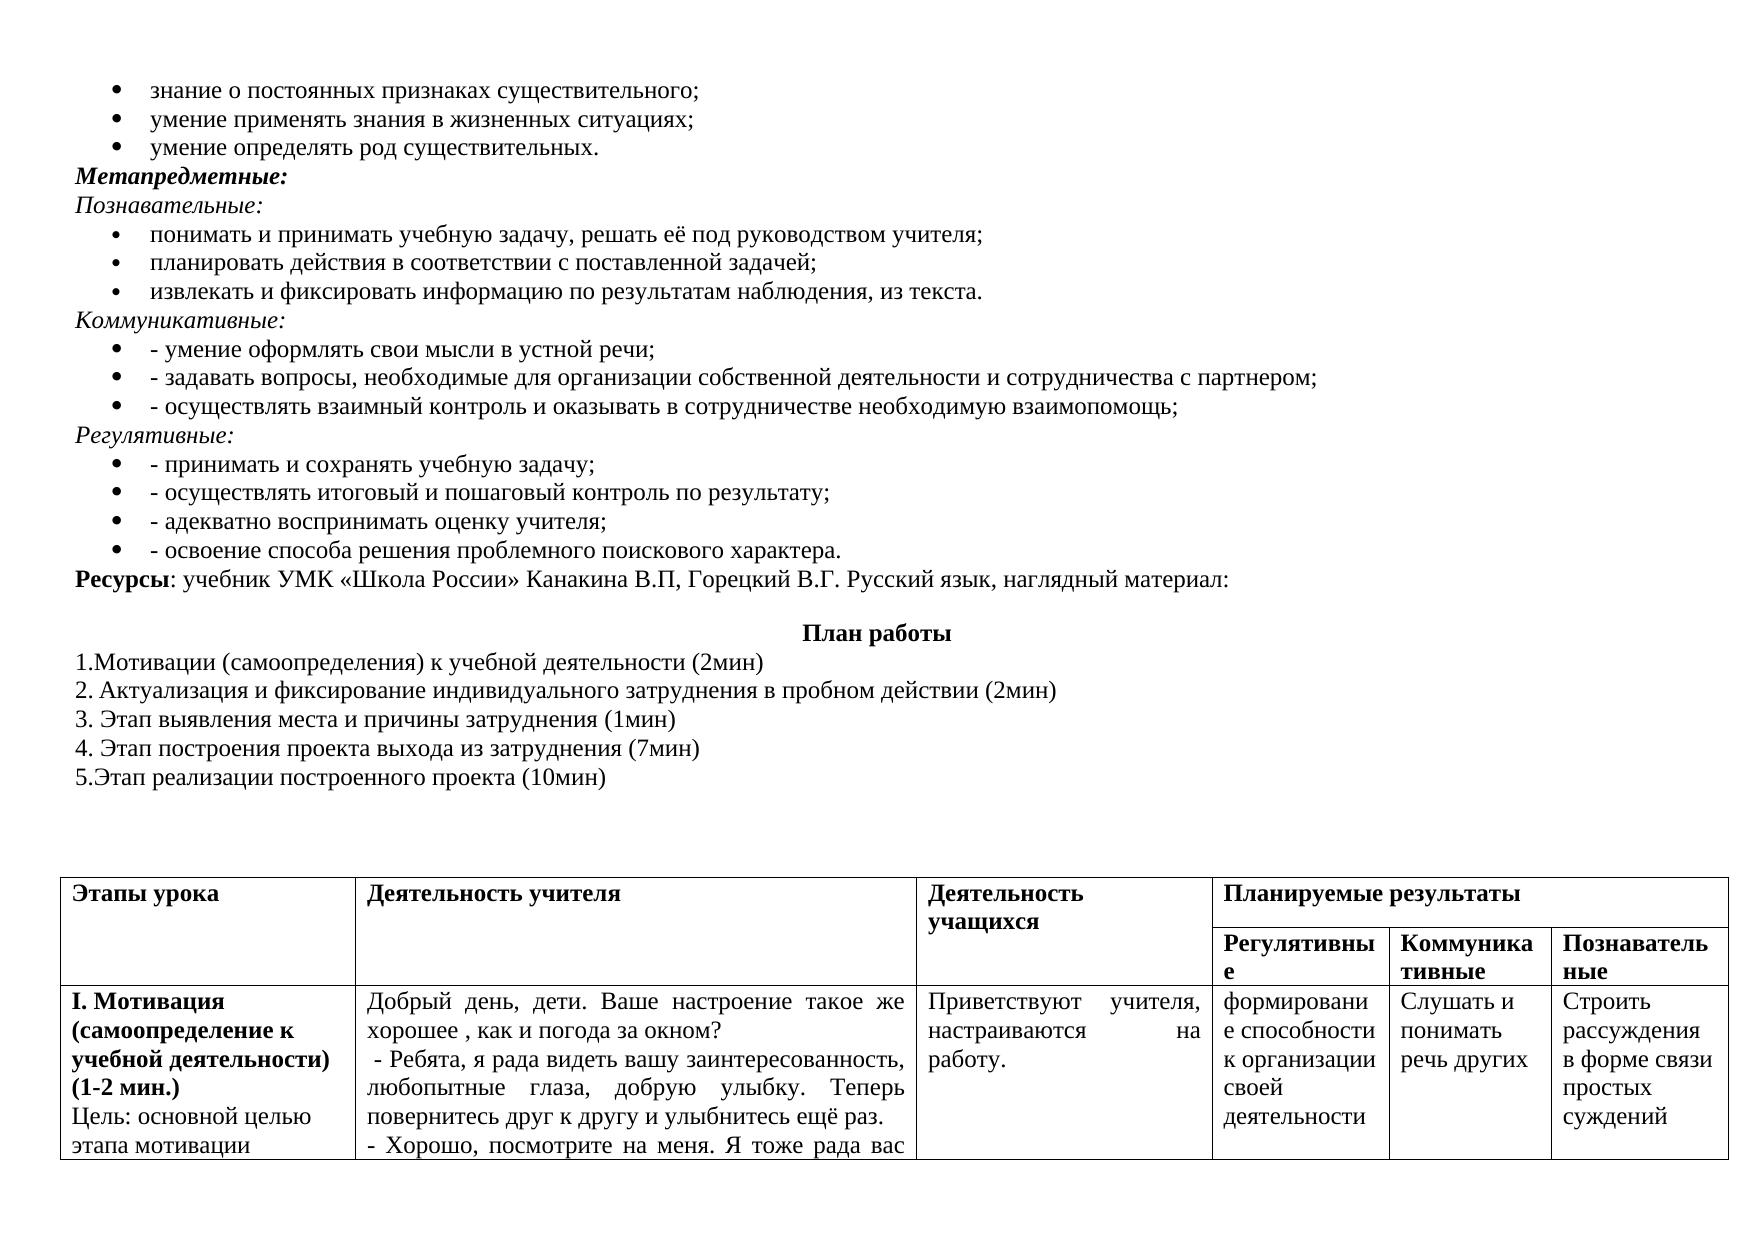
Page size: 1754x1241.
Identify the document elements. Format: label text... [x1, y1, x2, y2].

list извлекать и фиксировать информацию по результатам наблюдения, из текста. [112, 276, 1679, 305]
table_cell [1390, 986, 1551, 1159]
list - освоение способа решения проблемного поискового характера. [112, 535, 1679, 564]
table_header Деятельность учителя [356, 878, 916, 985]
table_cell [1213, 986, 1389, 1159]
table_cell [917, 986, 1212, 1159]
list умение определять род существительных. [112, 132, 1679, 161]
list - задавать вопросы, необходимые для организации собственной деятельности и сотрудничества с партнером; [112, 362, 1679, 391]
table_cell Познавательные [1552, 928, 1728, 985]
list - осуществлять итоговый и пошаговый контроль по результату; [112, 477, 1679, 506]
text 5.Этап реализации построенного проекта (10мин) [75, 762, 1679, 790]
table_header Планируемые результаты [1213, 878, 1728, 927]
text 4. Этап построения проекта выхода из затруднения (7мин) [75, 733, 1679, 762]
list - осуществлять взаимный контроль и оказывать в сотрудничестве необходимую взаимопомощь; [112, 391, 1679, 420]
text План работы [75, 618, 1679, 647]
table_header Этапы урока [61, 878, 355, 985]
text Регулятивные: [75, 420, 1679, 449]
table_cell Коммуникативные [1390, 928, 1551, 985]
text 1.Мотивации (самоопределения) к учебной деятельности (2мин) [75, 647, 1679, 675]
text Ресурсы: учебник УМК «Школа России» Канакина В.П, Горецкий В.Г. Русский язык, наглядный материал: [75, 564, 1679, 592]
list - адекватно воспринимать оценку учителя; [112, 506, 1679, 535]
text 2. Актуализация и фиксирование индивидуального затруднения в пробном действии (2мин) [75, 675, 1679, 704]
table_header Деятельность учащихся [917, 878, 1212, 985]
list - умение оформлять свои мысли в устной речи; [112, 334, 1679, 362]
text Познавательные: [75, 190, 1679, 219]
text Метапредметные: [75, 161, 1679, 190]
list понимать и принимать учебную задачу, решать её под руководством учителя; [112, 219, 1679, 247]
list - принимать и сохранять учебную задачу; [112, 449, 1679, 477]
list планировать действия в соответствии с поставленной задачей; [112, 247, 1679, 276]
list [112, 104, 1679, 132]
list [112, 75, 1679, 104]
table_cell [356, 986, 916, 1159]
text Коммуникативные: [75, 305, 1679, 334]
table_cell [61, 986, 355, 1159]
table_cell Регулятивные [1213, 928, 1389, 985]
text 3. Этап выявления места и причины затруднения (1мин) [75, 704, 1679, 733]
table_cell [1552, 986, 1728, 1159]
